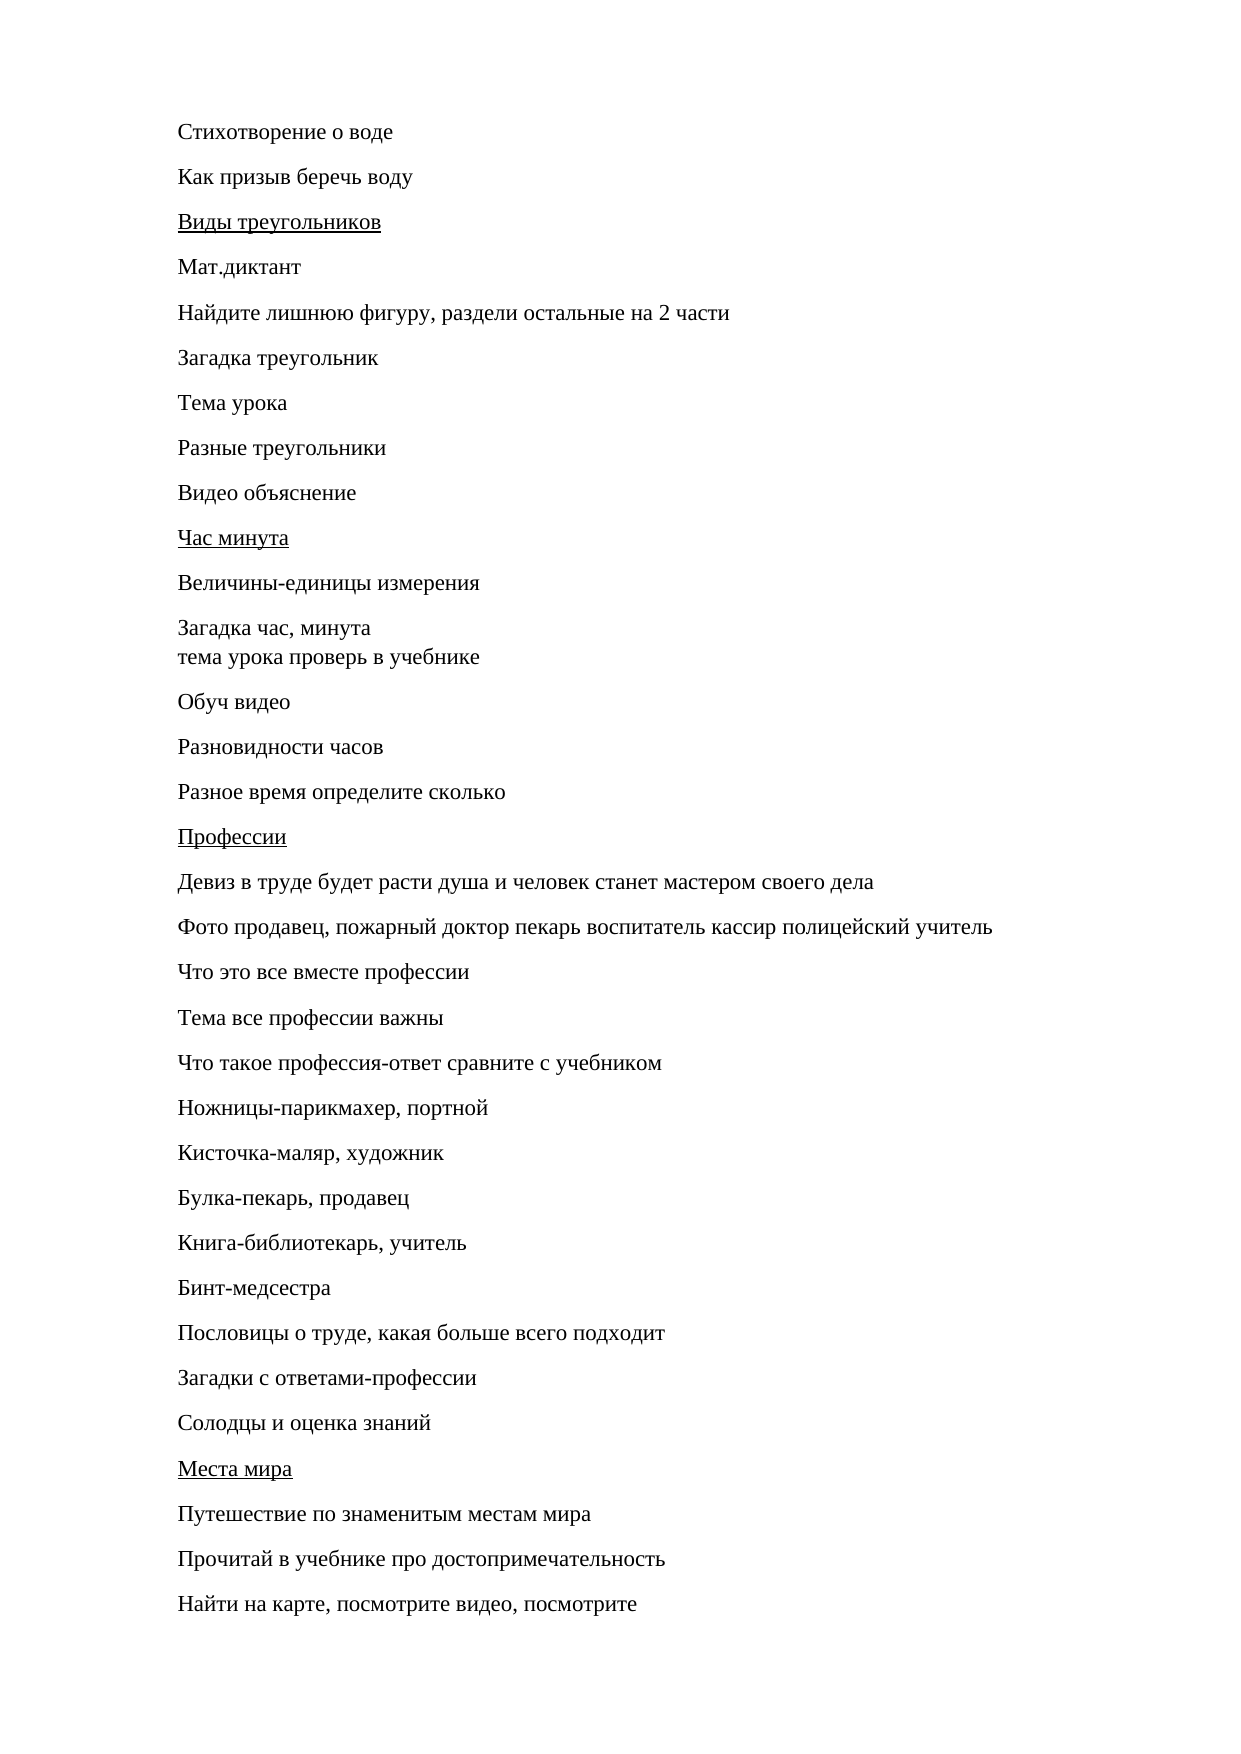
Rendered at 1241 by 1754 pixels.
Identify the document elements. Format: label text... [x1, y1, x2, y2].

text Тема урока [177, 389, 1152, 415]
text Места мира [177, 1454, 1152, 1481]
text Разновидности часов [177, 733, 1152, 759]
text Загадка час, минута тема урока проверь в учебнике [177, 614, 1152, 669]
text Что это все вместе профессии [177, 958, 1152, 985]
text Виды треугольников [177, 208, 1152, 235]
text Видео объяснение [177, 479, 1152, 505]
text Бинт-медсестра [177, 1274, 1152, 1301]
text Найти на карте, посмотрите видео, посмотрите [177, 1590, 1152, 1616]
text Обуч видео [177, 688, 1152, 714]
text Величины-единицы измерения [177, 569, 1152, 596]
text Прочитай в учебнике про достопримечательность [177, 1545, 1152, 1571]
text Мат.диктант [177, 253, 1152, 280]
text Как призыв беречь воду [177, 163, 1152, 189]
text Ножницы-парикмахер, портной [177, 1094, 1152, 1120]
text Найдите лишнюю фигуру, раздели остальные на 2 части [177, 298, 1152, 325]
text Тема все профессии важны [177, 1003, 1152, 1030]
text Загадки с ответами-профессии [177, 1364, 1152, 1391]
text Час минута [177, 524, 1152, 550]
text Путешествие по знаменитым местам мира [177, 1500, 1152, 1526]
text Что такое профессия-ответ сравните с учебником [177, 1049, 1152, 1075]
text Разные треугольники [177, 434, 1152, 460]
text Профессии [177, 823, 1152, 849]
text Булка-пекарь, продавец [177, 1184, 1152, 1210]
text Стихотворение о воде [177, 118, 1152, 144]
text Книга-библиотекарь, учитель [177, 1229, 1152, 1255]
text Девиз в труде будет расти душа и человек станет мастером своего дела [177, 868, 1152, 894]
text Загадка треугольник [177, 344, 1152, 370]
text Солодцы и оценка знаний [177, 1409, 1152, 1436]
text Фото продавец, пожарный доктор пекарь воспитатель кассир полицейский учитель [177, 913, 1152, 940]
text Пословицы о труде, какая больше всего подходит [177, 1319, 1152, 1346]
text Разное время определите сколько [177, 778, 1152, 804]
text Кисточка-маляр, художник [177, 1139, 1152, 1165]
